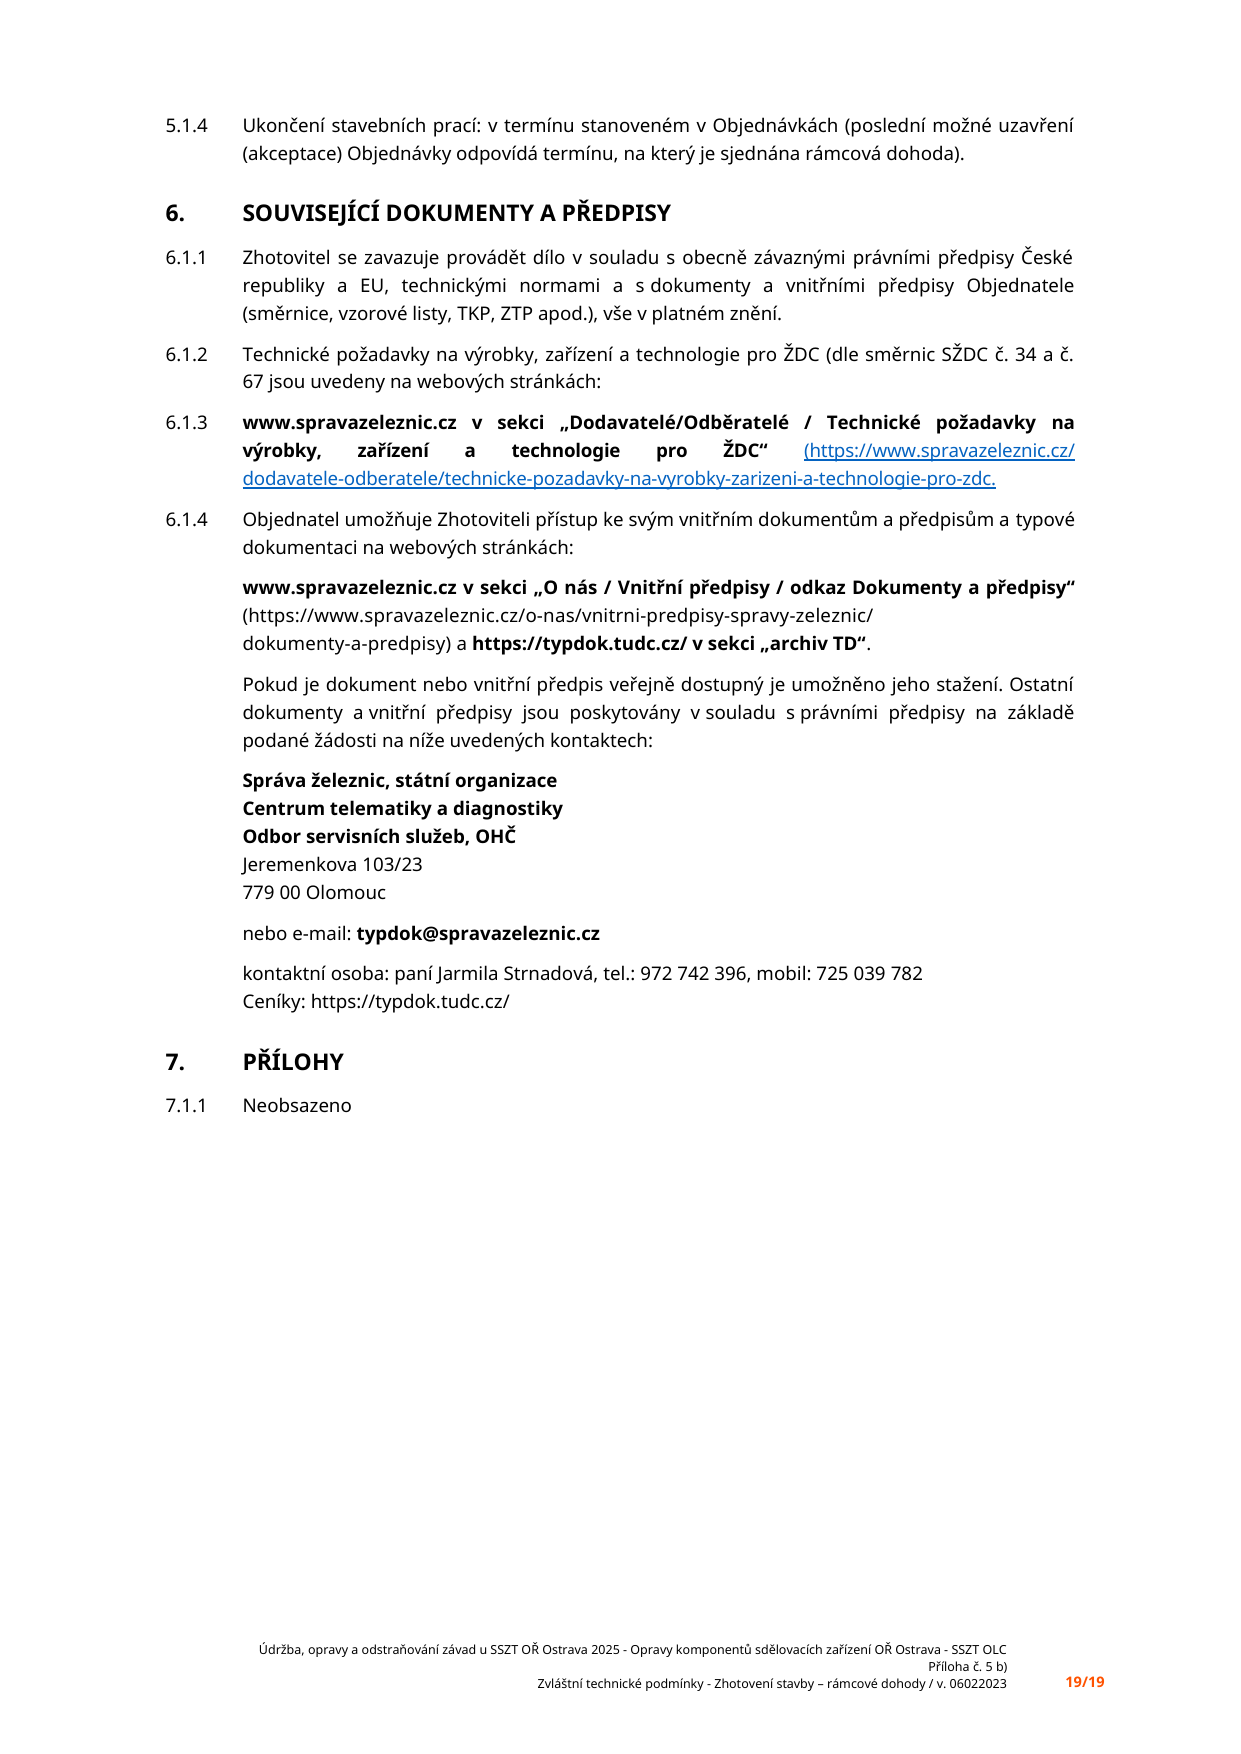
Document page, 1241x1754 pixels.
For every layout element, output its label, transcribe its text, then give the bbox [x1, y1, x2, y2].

text Technické požadavky na výrobky, zařízení a technologie pro ŽDC (dle směrnic SŽDC č. 34 a č. 67 jsou uvedeny na webových stránkách: [165, 341, 1075, 394]
text Správa železnic, státní organizace [242, 768, 1075, 793]
text Centrum telematiky a diagnostiky [242, 796, 1075, 821]
text nebo e-mail: typdok@spravazeleznic.cz [242, 920, 1075, 946]
text PŘÍLOHY [165, 1046, 1075, 1077]
text Ceníky: https://typdok.tudc.cz/ [242, 989, 1075, 1014]
text SOUVISEJÍCÍ DOKUMENTY A PŘEDPISY [165, 197, 1075, 229]
text 779 00 Olomouc [242, 880, 1075, 905]
text Odbor servisních služeb, OHČ [242, 824, 1075, 849]
text Jeremenkova 103/23 [242, 852, 1075, 877]
text kontaktní osoba: paní Jarmila Strnadová, tel.: 972 742 396, mobil: 725 039 782 [242, 961, 1075, 986]
text www.spravazeleznic.cz v sekci „Dodavatelé/Odběratelé / Technické požadavky na výrobky, zařízení a technologie pro ŽDC“ (https://www.spravazeleznic.cz/ dodavatele-odberatele/technicke-pozadavky-na-vyrobky-zarizeni-a-technologie-pro-zdc. [165, 409, 1075, 491]
text Zhotovitel se zavazuje provádět dílo v souladu s obecně závaznými právními předpisy České republiky a EU, technickými normami a s dokumenty a vnitřními předpisy Objednatele (směrnice, vzorové listy, TKP, ZTP apod.), vše v platném znění. [165, 244, 1075, 326]
text Ukončení stavebních prací: v termínu stanoveném v Objednávkách (poslední možné uzavření (akceptace) Objednávky odpovídá termínu, na který je sjednána rámcová dohoda). [165, 112, 1075, 166]
text Pokud je dokument nebo vnitřní předpis veřejně dostupný je umožněno jeho stažení. Ostatní dokumenty a vnitřní předpisy jsou poskytovány v souladu s právními předpisy na základě podané žádosti na níže uvedených kontaktech: [242, 671, 1075, 753]
text Neobsazeno [165, 1093, 1075, 1118]
text www.spravazeleznic.cz v sekci „O nás / Vnitřní předpisy / odkaz Dokumenty a předpisy“ (https://www.spravazeleznic.cz/o-nas/vnitrni-predpisy-spravy-zeleznic/ dokumenty-a-predpisy) a https://typdok.tudc.cz/ v sekci „archiv TD“. [242, 574, 1075, 656]
text Objednatel umožňuje Zhotoviteli přístup ke svým vnitřním dokumentům a předpisům a typové dokumentaci na webových stránkách: [165, 506, 1075, 559]
